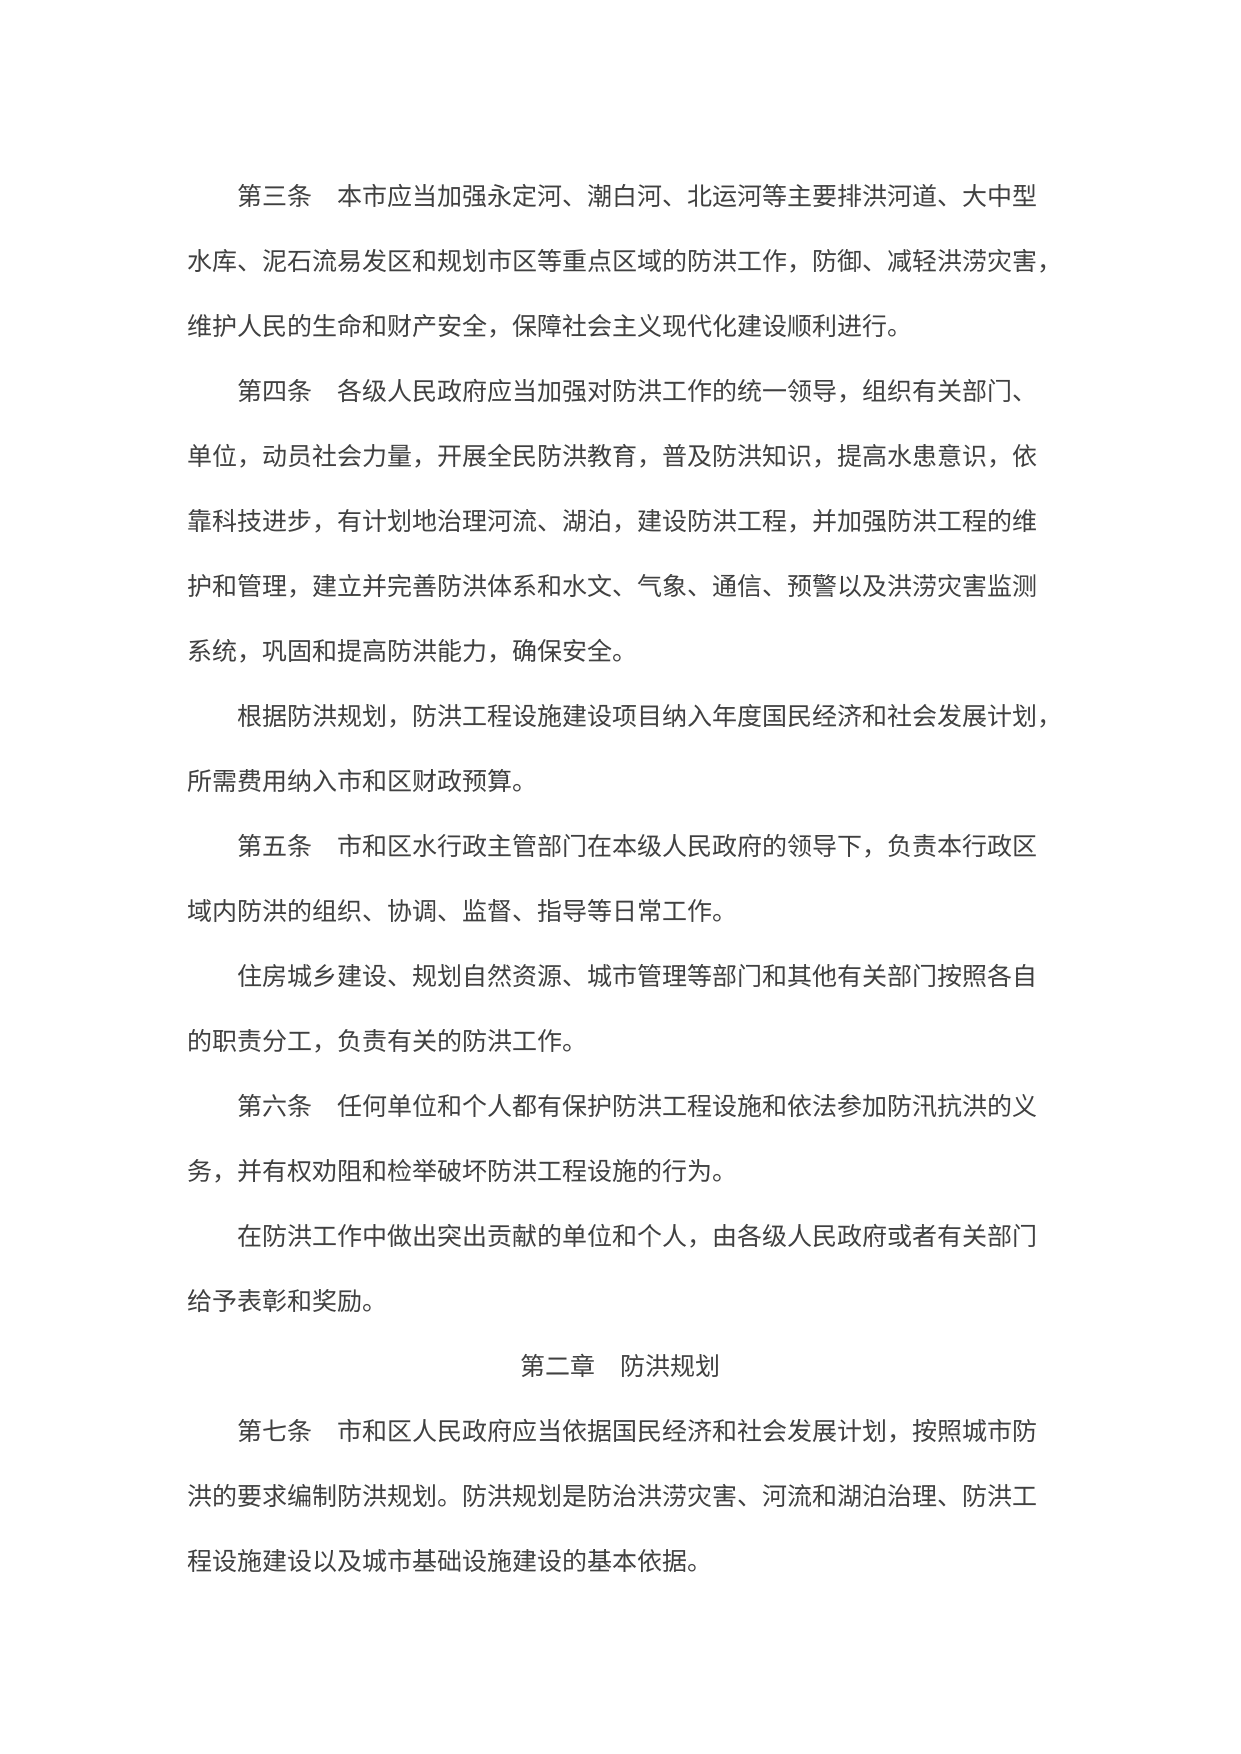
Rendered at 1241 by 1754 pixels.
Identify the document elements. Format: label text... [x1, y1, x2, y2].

text 根据防洪规划，防洪工程设施建设项目纳入年度国民经济和社会发展计划，所需费用纳入市和区财政预算。 [187, 682, 1053, 812]
text 在防洪工作中做出突出贡献的单位和个人，由各级人民政府或者有关部门给予表彰和奖励。 [187, 1202, 1053, 1332]
text 住房城乡建设、规划自然资源、城市管理等部门和其他有关部门按照各自的职责分工，负责有关的防洪工作。 [187, 942, 1053, 1072]
text 第二章 防洪规划 [187, 1332, 1053, 1397]
text 第七条 市和区人民政府应当依据国民经济和社会发展计划，按照城市防洪的要求编制防洪规划。防洪规划是防治洪涝灾害、河流和湖泊治理、防洪工程设施建设以及城市基础设施建设的基本依据。 [187, 1397, 1053, 1592]
text 第三条 本市应当加强永定河、潮白河、北运河等主要排洪河道、大中型水库、泥石流易发区和规划市区等重点区域的防洪工作，防御、减轻洪涝灾害，维护人民的生命和财产安全，保障社会主义现代化建设顺利进行。 [187, 162, 1053, 357]
text 第五条 市和区水行政主管部门在本级人民政府的领导下，负责本行政区域内防洪的组织、协调、监督、指导等日常工作。 [187, 812, 1053, 942]
text 第六条 任何单位和个人都有保护防洪工程设施和依法参加防汛抗洪的义务，并有权劝阻和检举破坏防洪工程设施的行为。 [187, 1072, 1053, 1202]
text 第四条 各级人民政府应当加强对防洪工作的统一领导，组织有关部门、单位，动员社会力量，开展全民防洪教育，普及防洪知识，提高水患意识，依靠科技进步，有计划地治理河流、湖泊，建设防洪工程，并加强防洪工程的维护和管理，建立并完善防洪体系和水文、气象、通信、预警以及洪涝灾害监测系统，巩固和提高防洪能力，确保安全。 [187, 357, 1053, 682]
